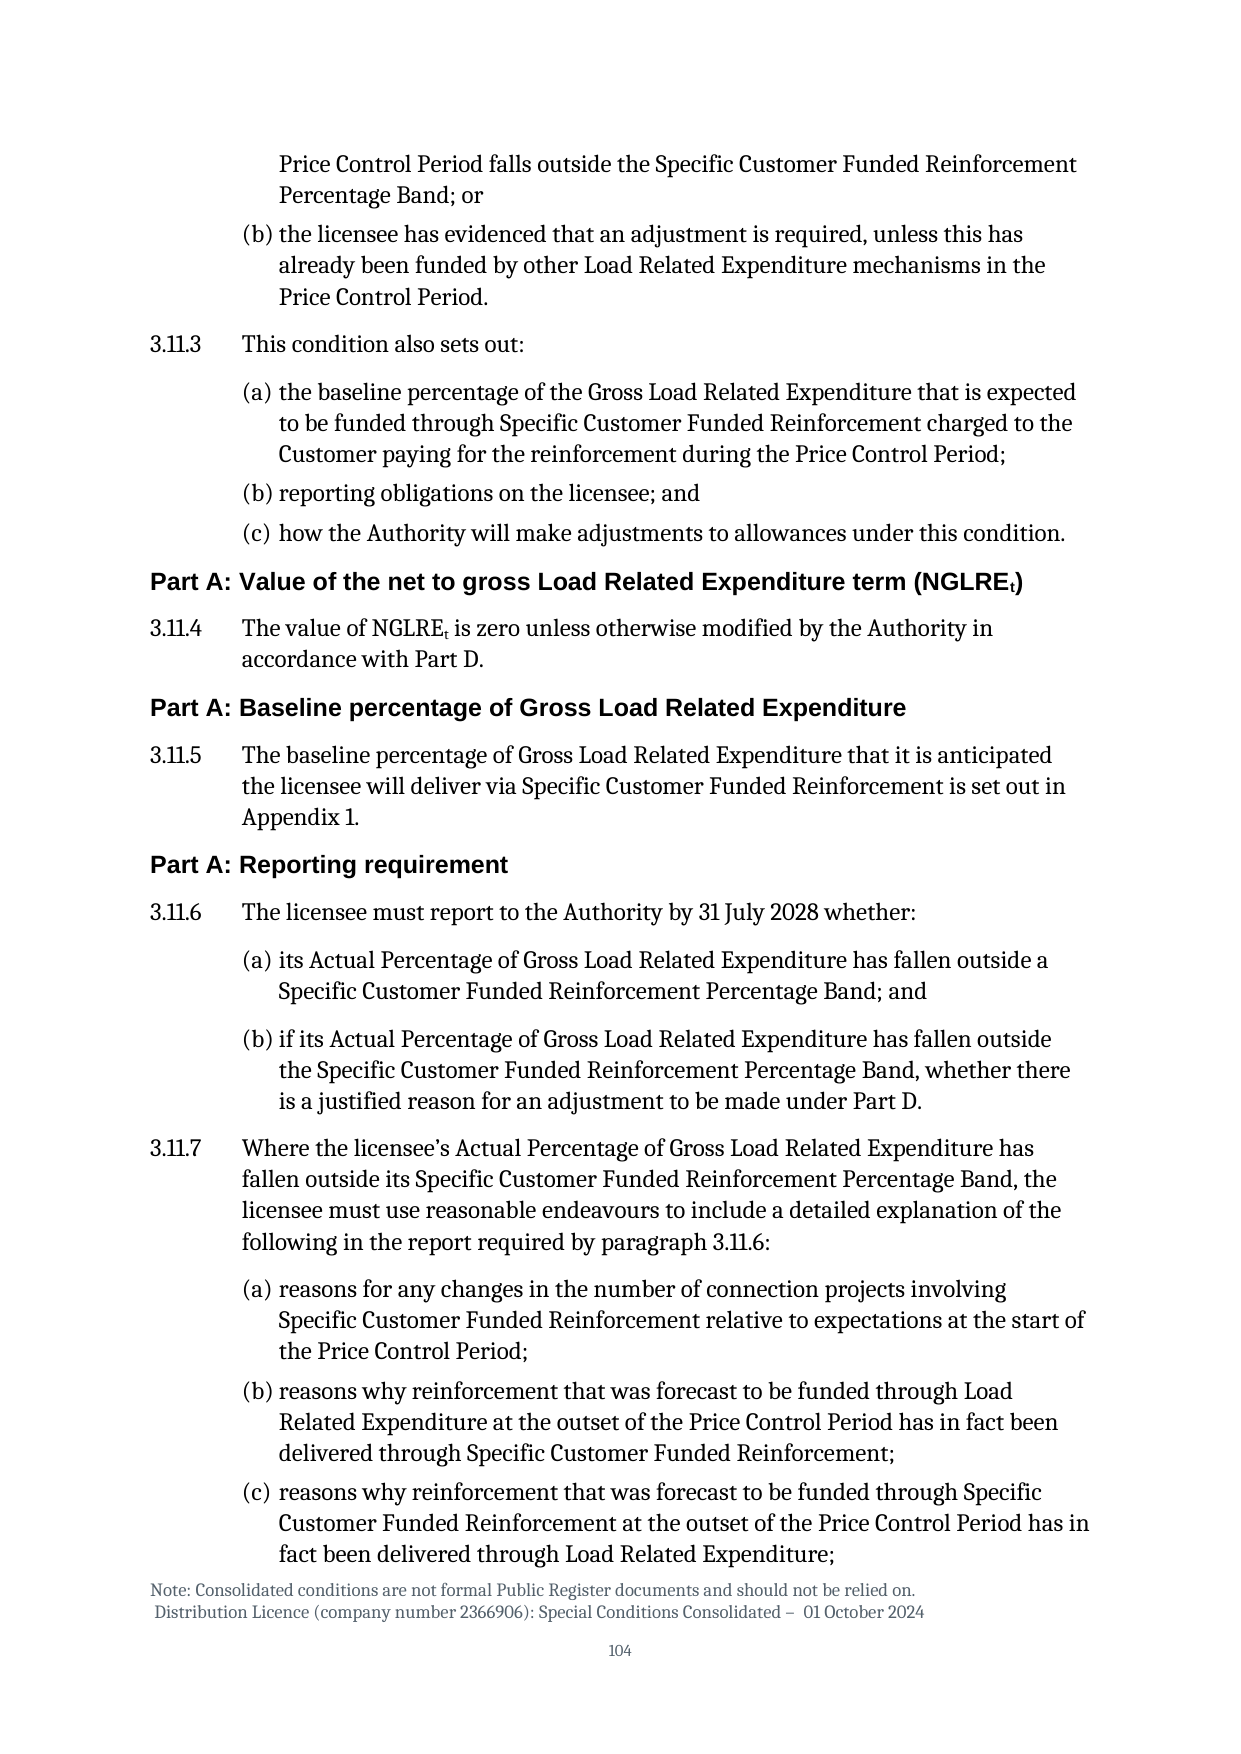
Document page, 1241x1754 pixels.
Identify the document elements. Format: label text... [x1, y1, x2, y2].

list if its Actual Percentage of Gross Load Related Expenditure has fallen outside the Specific Customer Funded Reinforcement Percentage Band, whether there is a justified reason for an adjustment to be made under Part D. [242, 1024, 1090, 1115]
text The value of NGLREt is zero unless otherwise modified by the Authority in accordance with Part D. [150, 614, 1090, 674]
subtitle Value of the net to gross Load Related Expenditure term (NGLREt) [150, 566, 1090, 595]
text This condition also sets out: [150, 330, 1090, 359]
text Where the licensee’s Actual Percentage of Gross Load Related Expenditure has fallen outside its Specific Customer Funded Reinforcement Percentage Band, the licensee must use reasonable endeavours to include a detailed explanation of the following in the report required by paragraph 3.11.6: [150, 1134, 1090, 1256]
list reasons why reinforcement that was forecast to be funded through Specific Customer Funded Reinforcement at the outset of the Price Control Period has in fact been delivered through Load Related Expenditure; [242, 1478, 1090, 1569]
text The licensee must report to the Authority by 31 July 2028 whether: [150, 898, 1090, 927]
subtitle Baseline percentage of Gross Load Related Expenditure [150, 693, 1090, 722]
list reasons for any changes in the number of connection projects involving Specific Customer Funded Reinforcement relative to expectations at the start of the Price Control Period; [242, 1275, 1090, 1366]
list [242, 150, 1090, 210]
text The baseline percentage of Gross Load Related Expenditure that it is anticipated the licensee will deliver via Specific Customer Funded Reinforcement is set out in Appendix 1. [150, 741, 1090, 831]
list how the Authority will make adjustments to allowances under this condition. [242, 519, 1090, 547]
list reasons why reinforcement that was forecast to be funded through Load Related Expenditure at the outset of the Price Control Period has in fact been delivered through Specific Customer Funded Reinforcement; [242, 1377, 1090, 1467]
list reporting obligations on the licensee; and [242, 479, 1090, 508]
list the baseline percentage of the Gross Load Related Expenditure that is expected to be funded through Specific Customer Funded Reinforcement charged to the Customer paying for the reinforcement during the Price Control Period; [242, 378, 1090, 469]
subtitle Reporting requirement [150, 850, 1090, 879]
list its Actual Percentage of Gross Load Related Expenditure has fallen outside a Specific Customer Funded Reinforcement Percentage Band; and [242, 946, 1090, 1006]
list the licensee has evidenced that an adjustment is required, unless this has already been funded by other Load Related Expenditure mechanisms in the Price Control Period. [242, 220, 1090, 311]
